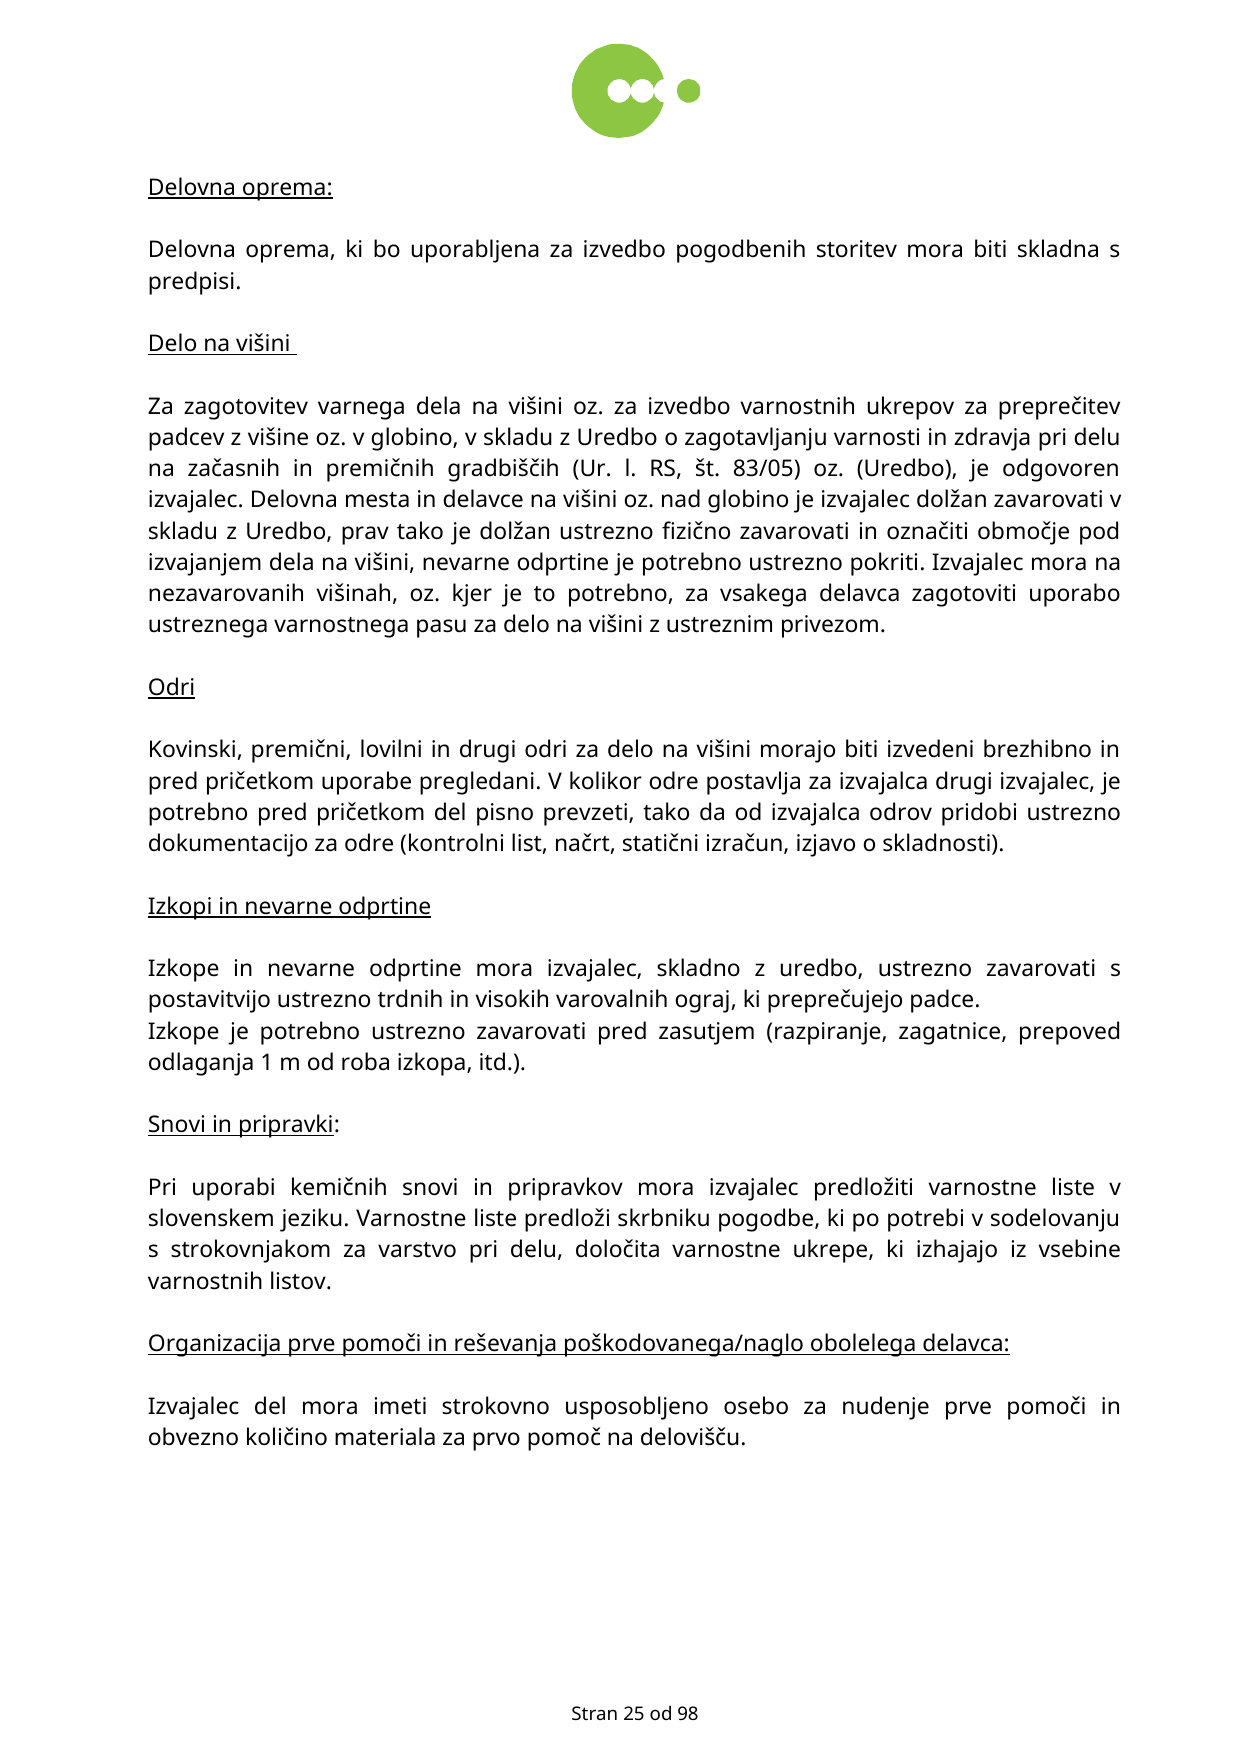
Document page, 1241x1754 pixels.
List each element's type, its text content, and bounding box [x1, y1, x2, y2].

text Kovinski, premični, lovilni in drugi odri za delo na višini morajo biti izvedeni brezhibno in pred pričetkom uporabe pregledani. V kolikor odre postavlja za izvajalca drugi izvajalec, je potrebno pred pričetkom del pisno prevzeti, tako da od izvajalca odrov pridobi ustrezno dokumentacijo za odre (kontrolni list, načrt, statični izračun, izjavo o skladnosti). [148, 733, 1122, 858]
text Delo na višini [148, 327, 1122, 358]
text Izkope je potrebno ustrezno zavarovati pred zasutjem (razpiranje, zagatnice, prepoved odlaganja 1 m od roba izkopa, itd.). [148, 1015, 1122, 1077]
text Odri [148, 671, 1122, 702]
text Organizacija prve pomoči in reševanja poškodovanega/naglo obolelega delavca: [148, 1327, 1122, 1358]
text Snovi in pripravki: [148, 1108, 1122, 1140]
text Delovna oprema, ki bo uporabljena za izvedbo pogodbenih storitev mora biti skladna s predpisi. [148, 233, 1122, 296]
text Delovna oprema: [148, 171, 1122, 202]
text Izkopi in nevarne odprtine [148, 890, 1122, 921]
text Izkope in nevarne odprtine mora izvajalec, skladno z uredbo, ustrezno zavarovati s postavitvijo ustrezno trdnih in visokih varovalnih ograj, ki preprečujejo padce. [148, 952, 1122, 1015]
text Za zagotovitev varnega dela na višini oz. za izvedbo varnostnih ukrepov za preprečitev padcev z višine oz. v globino, v skladu z Uredbo o zagotavljanju varnosti in zdravja pri delu na začasnih in premičnih gradbiščih (Ur. l. RS, št. 83/05) oz. (Uredbo), je odgovoren izvajalec. Delovna mesta in delavce na višini oz. nad globino je izvajalec dolžan zavarovati v skladu z Uredbo, prav tako je dolžan ustrezno fizično zavarovati in označiti območje pod izvajanjem dela na višini, nevarne odprtine je potrebno ustrezno pokriti. Izvajalec mora na nezavarovanih višinah, oz. kjer je to potrebno, za vsakega delavca zagotoviti uporabo ustreznega varnostnega pasu za delo na višini z ustreznim privezom. [148, 390, 1122, 640]
text Izvajalec del mora imeti strokovno usposobljeno osebo za nudenje prve pomoči in obvezno količino materiala za prvo pomoč na delovišču. [148, 1390, 1122, 1452]
text Pri uporabi kemičnih snovi in pripravkov mora izvajalec predložiti varnostne liste v slovenskem jeziku. Varnostne liste predloži skrbniku pogodbe, ki po potrebi v sodelovanju s strokovnjakom za varstvo pri delu, določita varnostne ukrepe, ki izhajajo iz vsebine varnostnih listov. [148, 1171, 1122, 1296]
